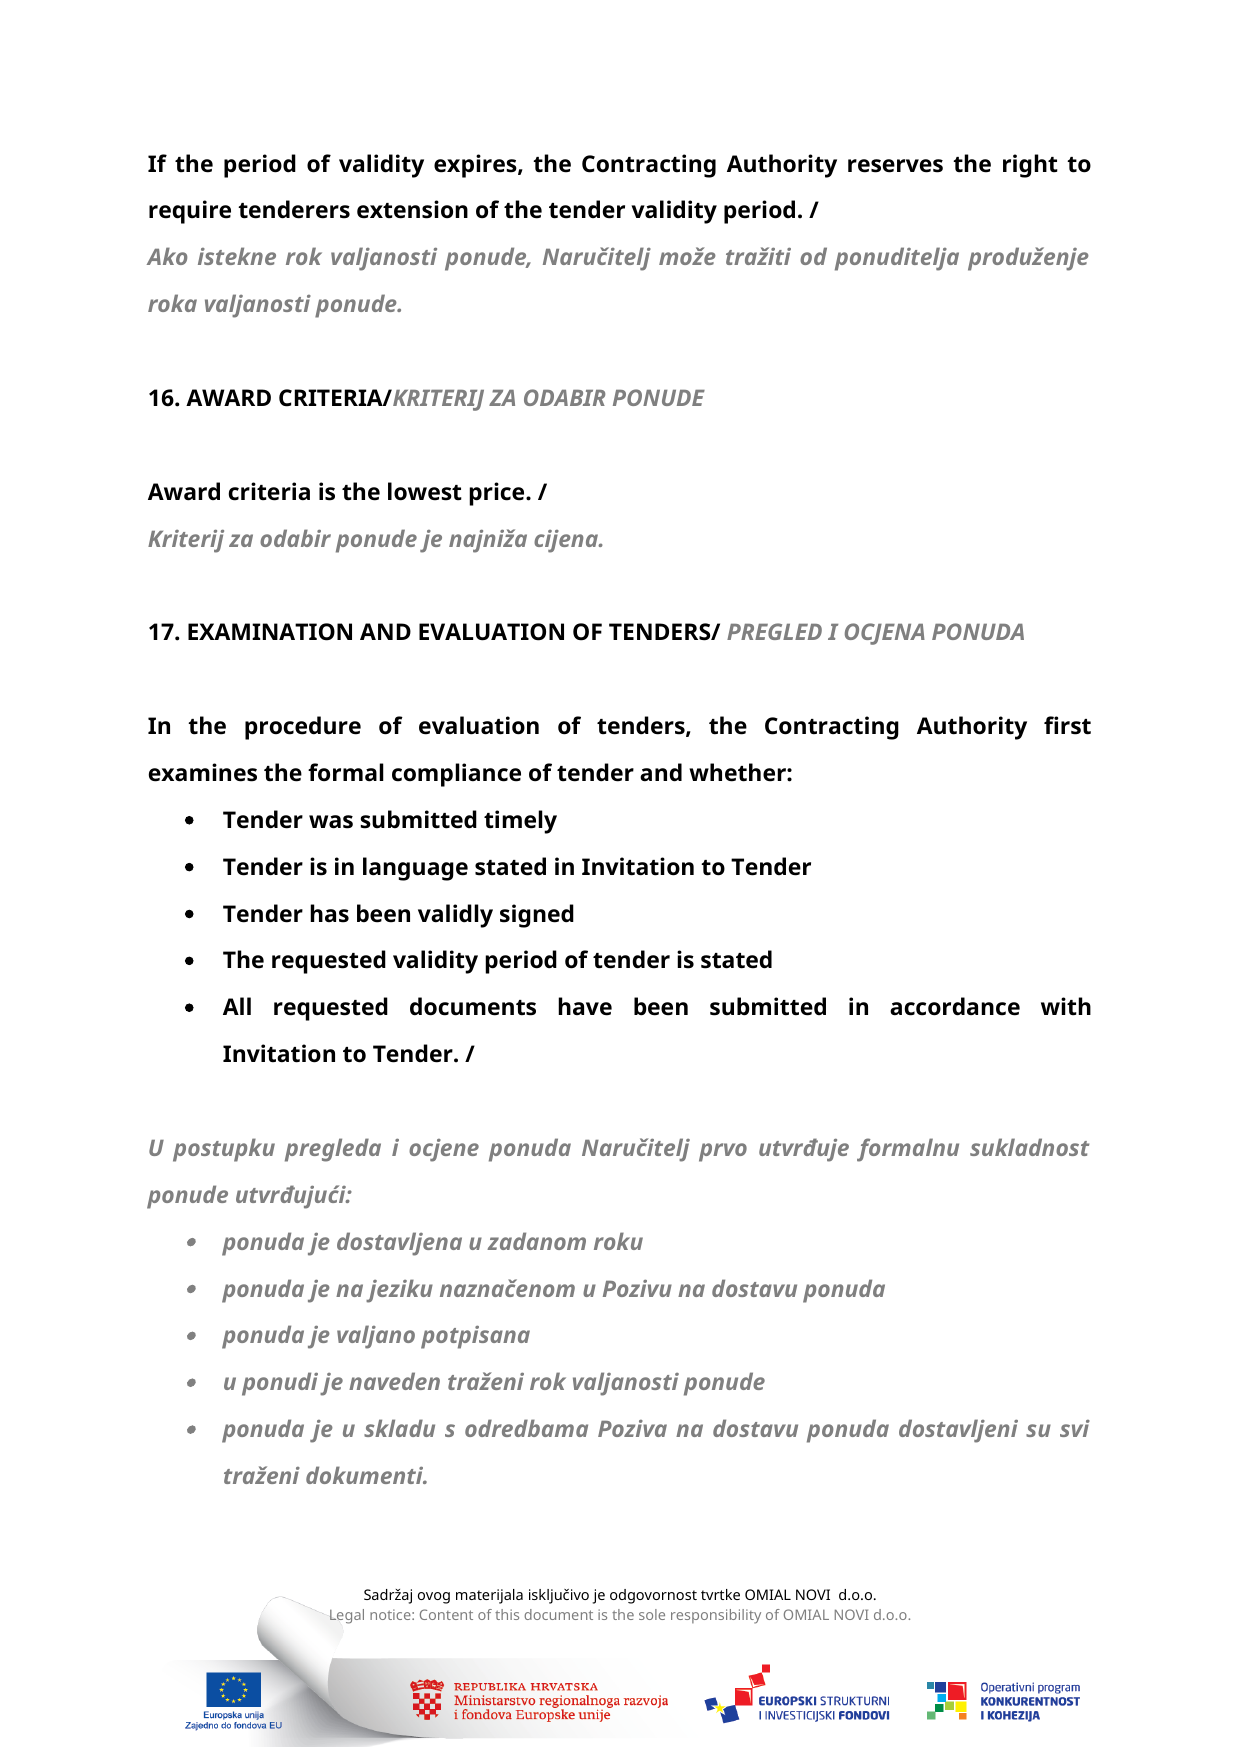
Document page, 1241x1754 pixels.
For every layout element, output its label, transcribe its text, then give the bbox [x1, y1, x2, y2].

list ponuda je valjano potpisana [185, 1319, 1093, 1351]
list All requested documents have been submitted in accordance with Invitation to Tender. / [185, 991, 1093, 1069]
list u ponudi je naveden traženi rok valjanosti ponude [185, 1366, 1093, 1398]
text Ako istekne rok valjanosti ponude, Naručitelj može tražiti od ponuditelja produženje roka valjanosti ponude. [148, 241, 1093, 319]
list Tender has been validly signed [185, 898, 1093, 929]
text 17. EXAMINATION AND EVALUATION OF TENDERS/ PREGLED I OCJENA PONUDA [148, 616, 1093, 648]
list ponuda je u skladu s odredbama Poziva na dostavu ponuda dostavljeni su svi traženi dokumenti. [185, 1413, 1093, 1491]
text Kriterij za odabir ponude je najniža cijena. [148, 523, 1093, 554]
text In the procedure of evaluation of tenders, the Contracting Authority first examines the formal compliance of tender and whether: [148, 710, 1093, 788]
text 16. AWARD CRITERIA/KRITERIJ ZA ODABIR PONUDE [148, 382, 1093, 413]
list Tender was submitted timely [185, 804, 1093, 835]
list Tender is in language stated in Invitation to Tender [185, 851, 1093, 882]
list ponuda je na jeziku naznačenom u Pozivu na dostavu ponuda [185, 1273, 1093, 1304]
text If the period of validity expires, the Contracting Authority reserves the right to require tenderers extension of the tender validity period. / [148, 148, 1093, 226]
text Award criteria is the lowest price. / [148, 476, 1093, 507]
list ponuda je dostavljena u zadanom roku [185, 1226, 1093, 1257]
list The requested validity period of tender is stated [185, 944, 1093, 976]
text U postupku pregleda i ocjene ponuda Naručitelj prvo utvrđuje formalnu sukladnost ponude utvrđujući: [148, 1132, 1093, 1210]
picture [159, 1582, 1105, 1747]
